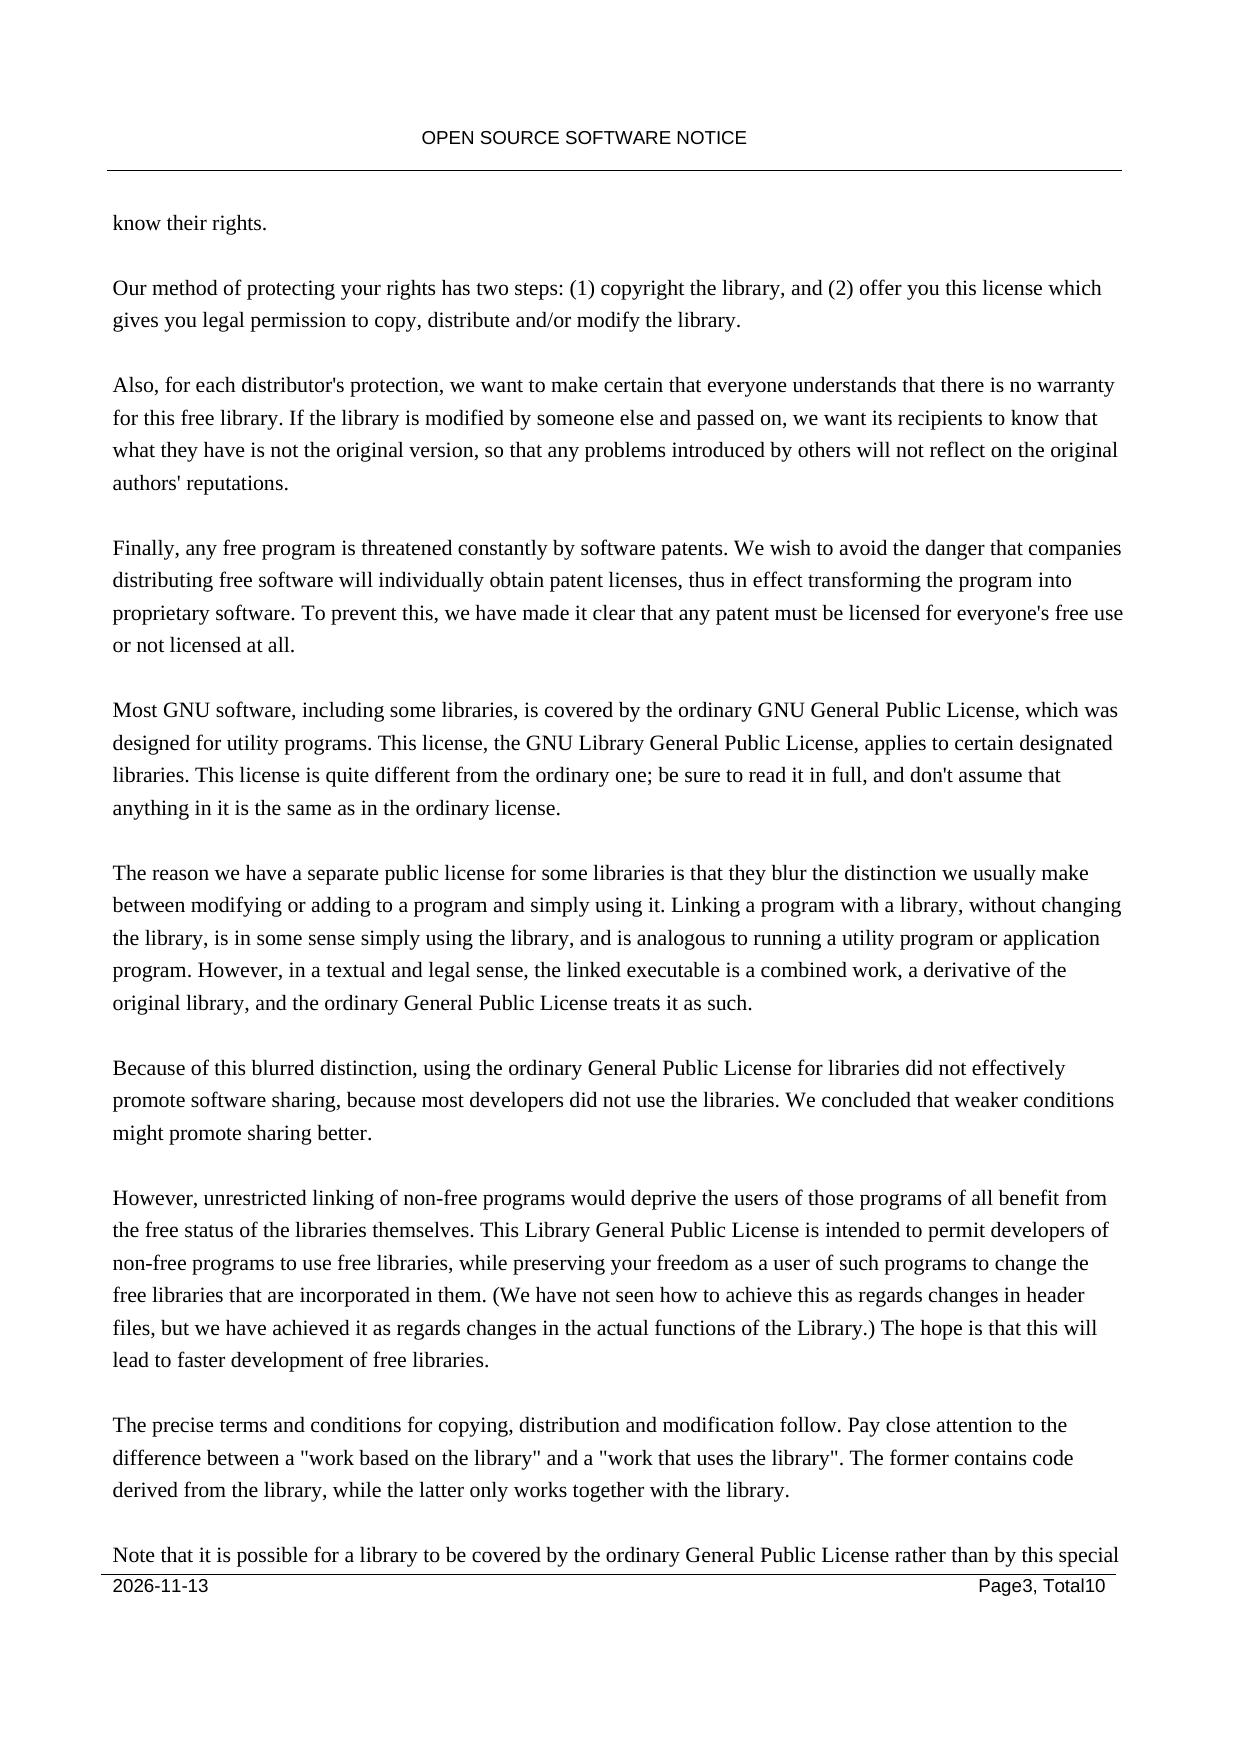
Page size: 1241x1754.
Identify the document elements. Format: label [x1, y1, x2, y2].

text [112, 206, 1128, 1571]
